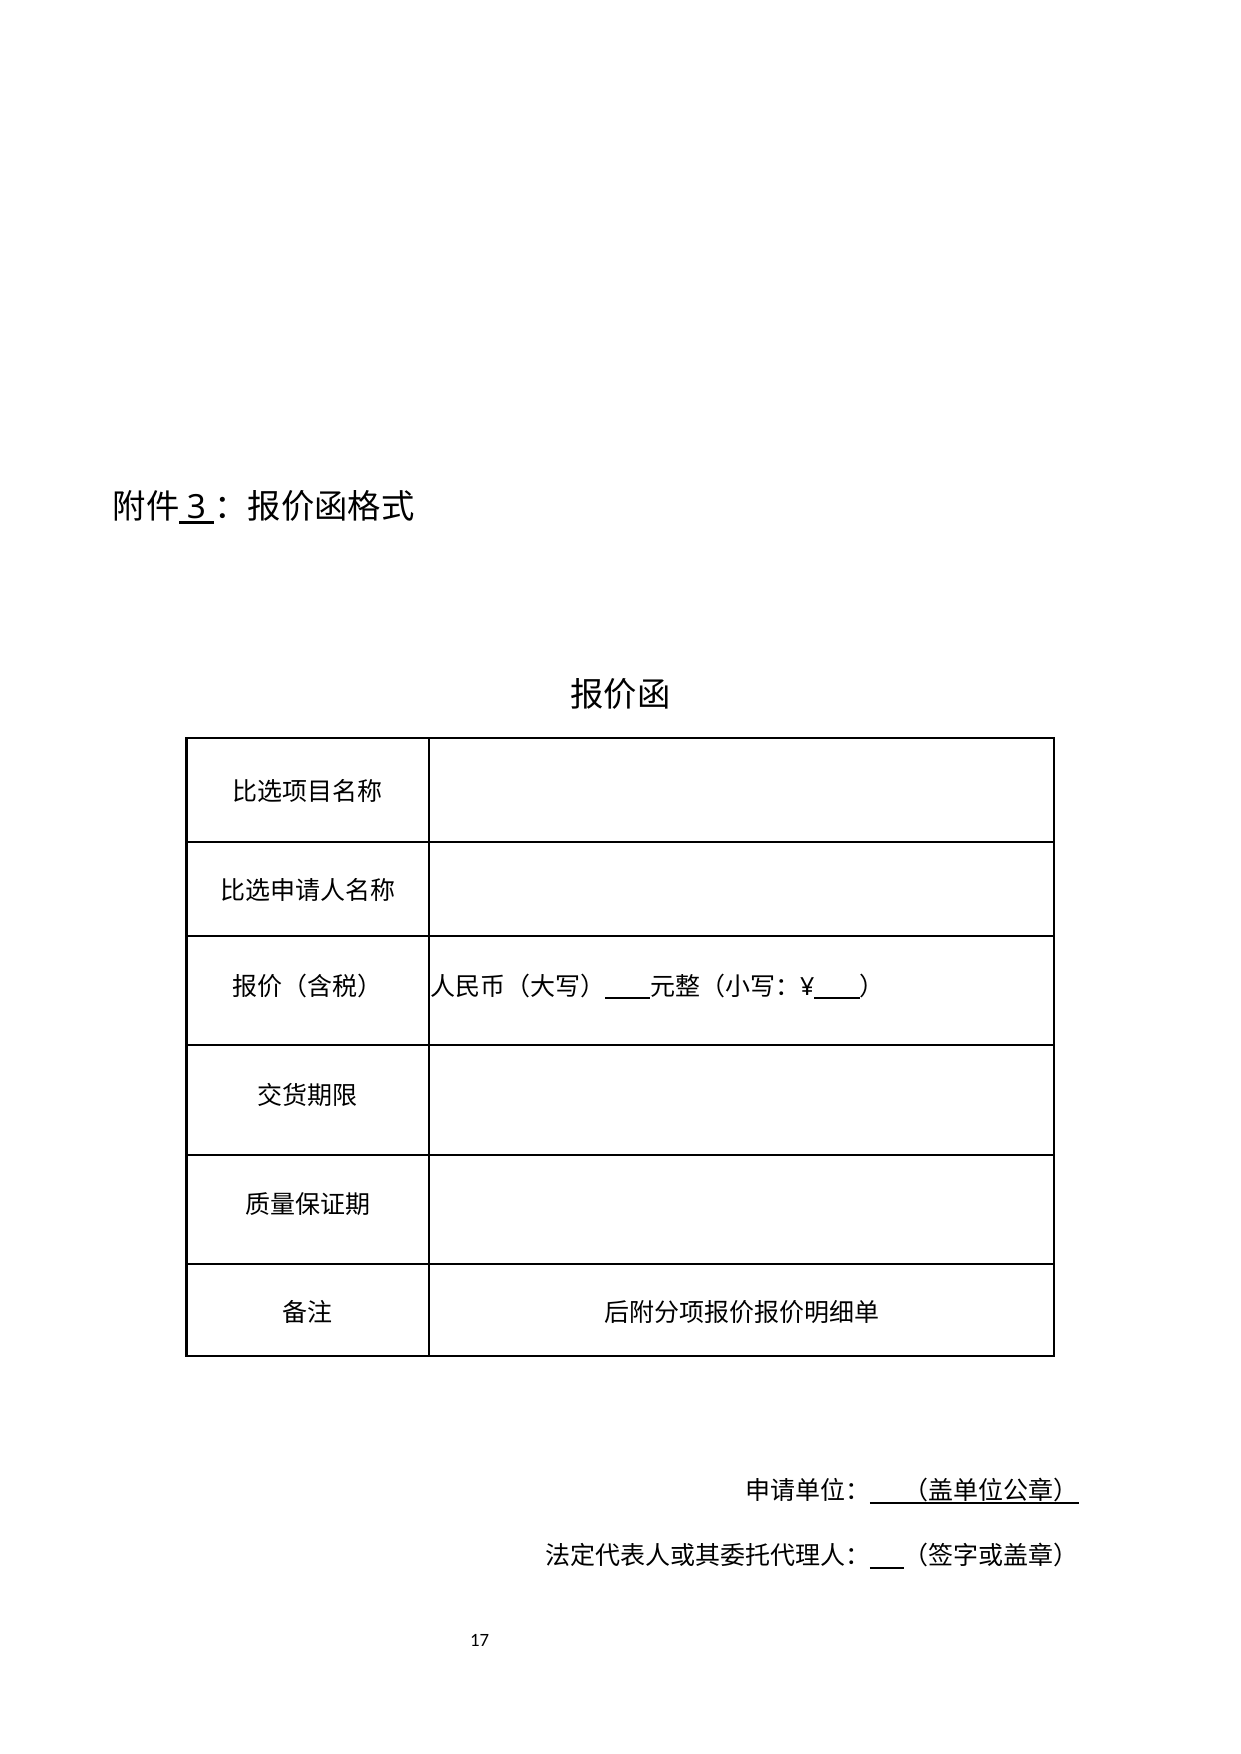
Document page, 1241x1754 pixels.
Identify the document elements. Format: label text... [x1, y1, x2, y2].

table_cell 报价（含税） [188, 937, 428, 1044]
text 法定代表人或其委托代理人： （签字或盖章） [112, 1521, 1078, 1586]
table_cell [430, 1156, 1053, 1263]
table_cell 人民币（大写） 元整（小写：¥ ） [430, 937, 1053, 1044]
text 申请单位： （盖单位公章） [112, 1456, 1078, 1521]
table_header [430, 739, 1053, 841]
text 附件 3 ：报价函格式 [112, 472, 1128, 537]
text 报价函 [112, 659, 1128, 724]
table_cell 比选申请人名称 [188, 843, 428, 935]
table_header 比选项目名称 [188, 739, 428, 841]
table_cell [430, 1046, 1053, 1154]
table_cell 质量保证期 [188, 1156, 428, 1263]
table_cell [430, 843, 1053, 935]
table_cell 备注 [188, 1265, 428, 1355]
table_cell 后附分项报价报价明细单 [430, 1265, 1053, 1355]
table_cell 交货期限 [188, 1046, 428, 1154]
